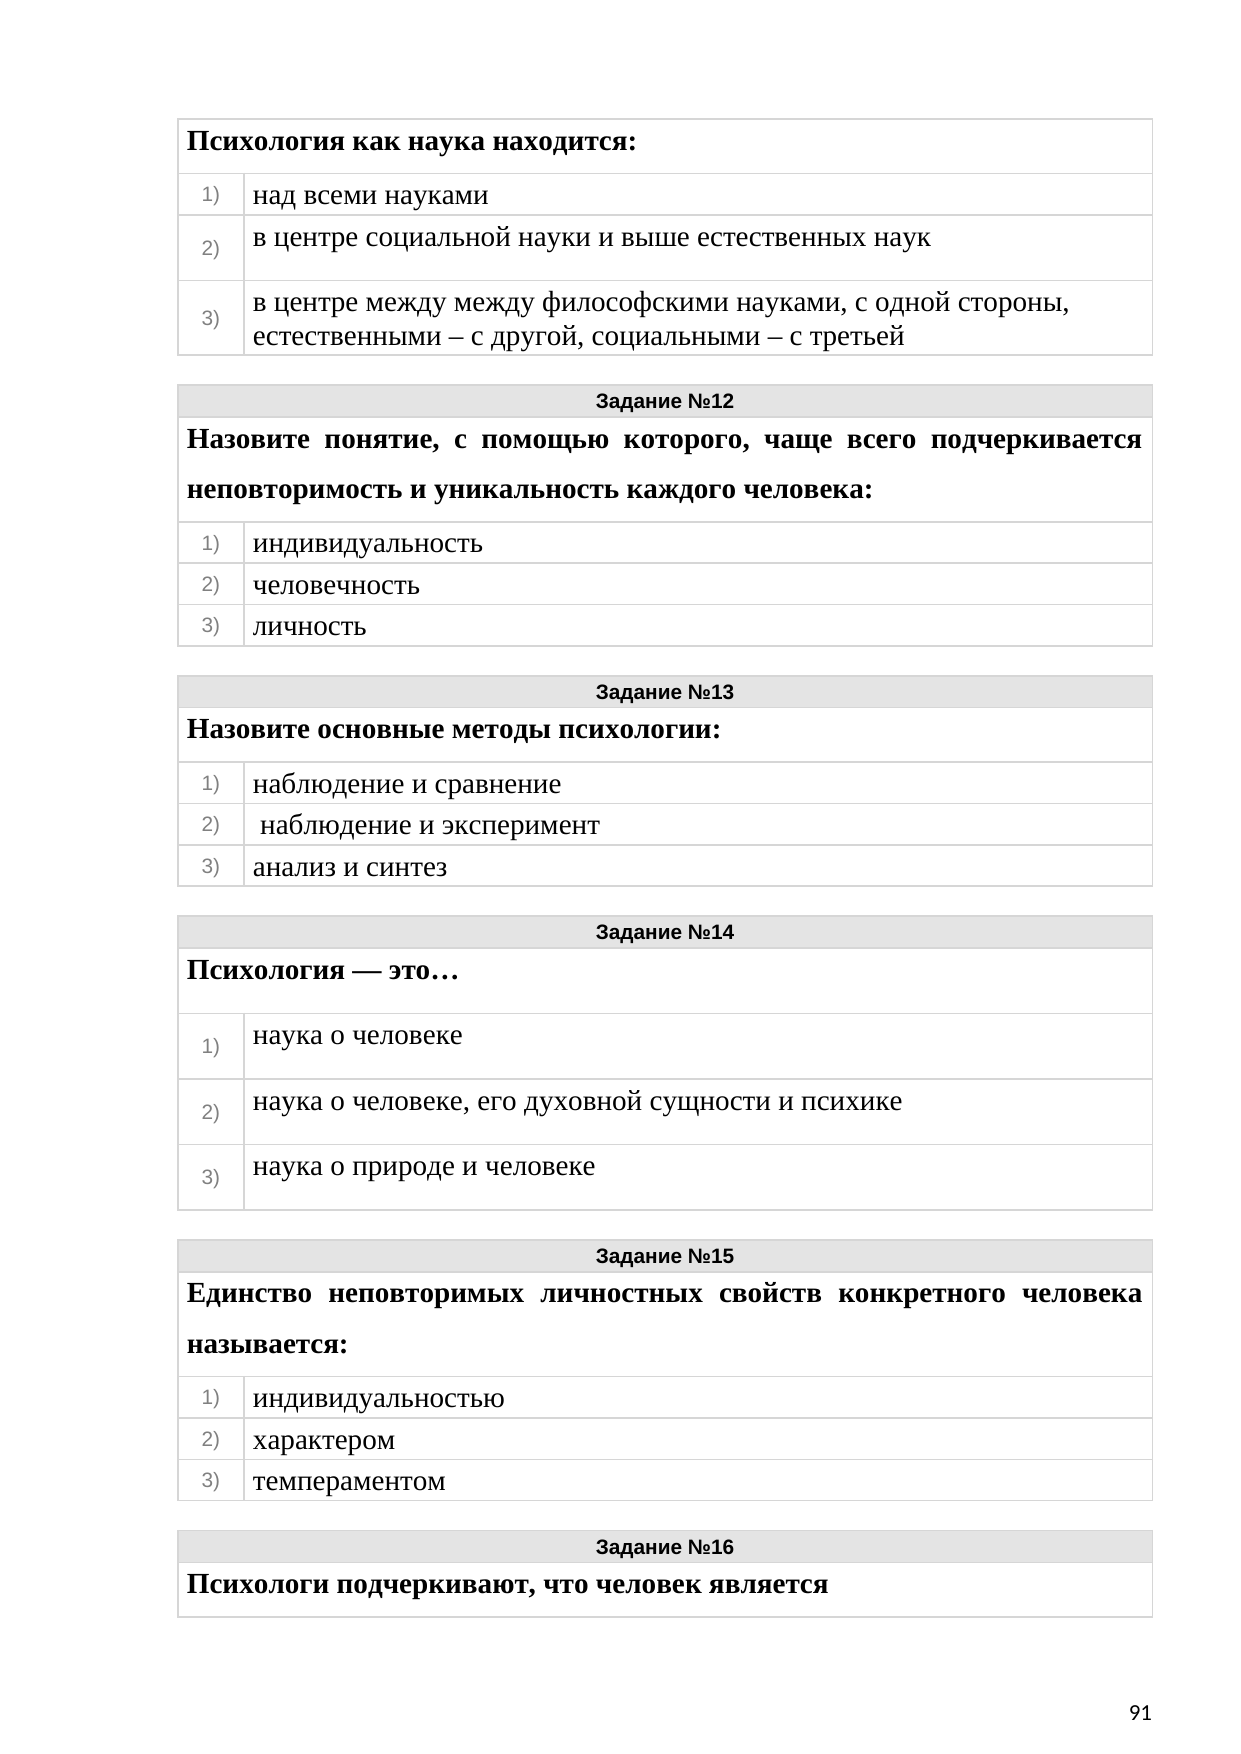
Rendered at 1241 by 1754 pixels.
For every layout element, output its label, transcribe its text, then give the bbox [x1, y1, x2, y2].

table_cell характером [245, 1419, 1152, 1458]
table_cell 3) [179, 1145, 243, 1209]
table_cell Единство неповторимых личностных свойств конкретного человека называется: [179, 1273, 1152, 1376]
table_cell 3) [179, 281, 243, 354]
table_cell наука о природе и человеке [245, 1145, 1152, 1209]
table_cell наука о человеке, его духовной сущности и психике [245, 1080, 1152, 1144]
table_header Задание №12 [179, 386, 1152, 416]
table_cell над всеми науками [245, 174, 1152, 214]
table_cell наблюдение и сравнение [245, 763, 1152, 803]
table_cell в центре социальной науки и выше естественных наук [245, 216, 1152, 279]
table_cell 3) [179, 605, 243, 645]
table_cell 2) [179, 1419, 243, 1458]
table_header Задание №16 [179, 1531, 1152, 1562]
table_cell 1) [179, 763, 243, 803]
table_cell Назовите понятие, с помощью которого, чаще всего подчеркивается неповторимость и уникальность каждого человека: [179, 418, 1152, 521]
table_cell в центре между между философскими науками, с одной стороны, естественными – с другой, социальными – с третьей [245, 281, 1152, 354]
table_cell 3) [179, 846, 243, 885]
table_cell темпераментом [245, 1460, 1152, 1500]
table_cell индивидуальность [245, 523, 1152, 562]
table_cell наблюдение и эксперимент [245, 804, 1152, 844]
table_header Задание №13 [179, 677, 1152, 707]
table_header Задание №15 [179, 1241, 1152, 1271]
table_cell 2) [179, 804, 243, 844]
table_cell 1) [179, 523, 243, 562]
table_header Задание №14 [179, 917, 1152, 947]
table_cell Назовите основные методы психологии: [179, 708, 1152, 761]
table_cell 2) [179, 564, 243, 604]
table_cell 1) [179, 174, 243, 214]
table_cell 3) [179, 1460, 243, 1500]
table_cell Психология — это… [179, 949, 1152, 1013]
table_cell личность [245, 605, 1152, 645]
table_cell 2) [179, 1080, 243, 1144]
table_cell 1) [179, 1377, 243, 1417]
table_cell 2) [179, 216, 243, 279]
table_cell индивидуальностью [245, 1377, 1152, 1417]
table_cell Психологи подчеркивают, что человек является [179, 1563, 1152, 1616]
table_cell анализ и синтез [245, 846, 1152, 885]
table_cell 1) [179, 1014, 243, 1078]
table_cell наука о человеке [245, 1014, 1152, 1078]
table_cell человечность [245, 564, 1152, 604]
table_cell Психология как наука находится: [179, 120, 1152, 173]
